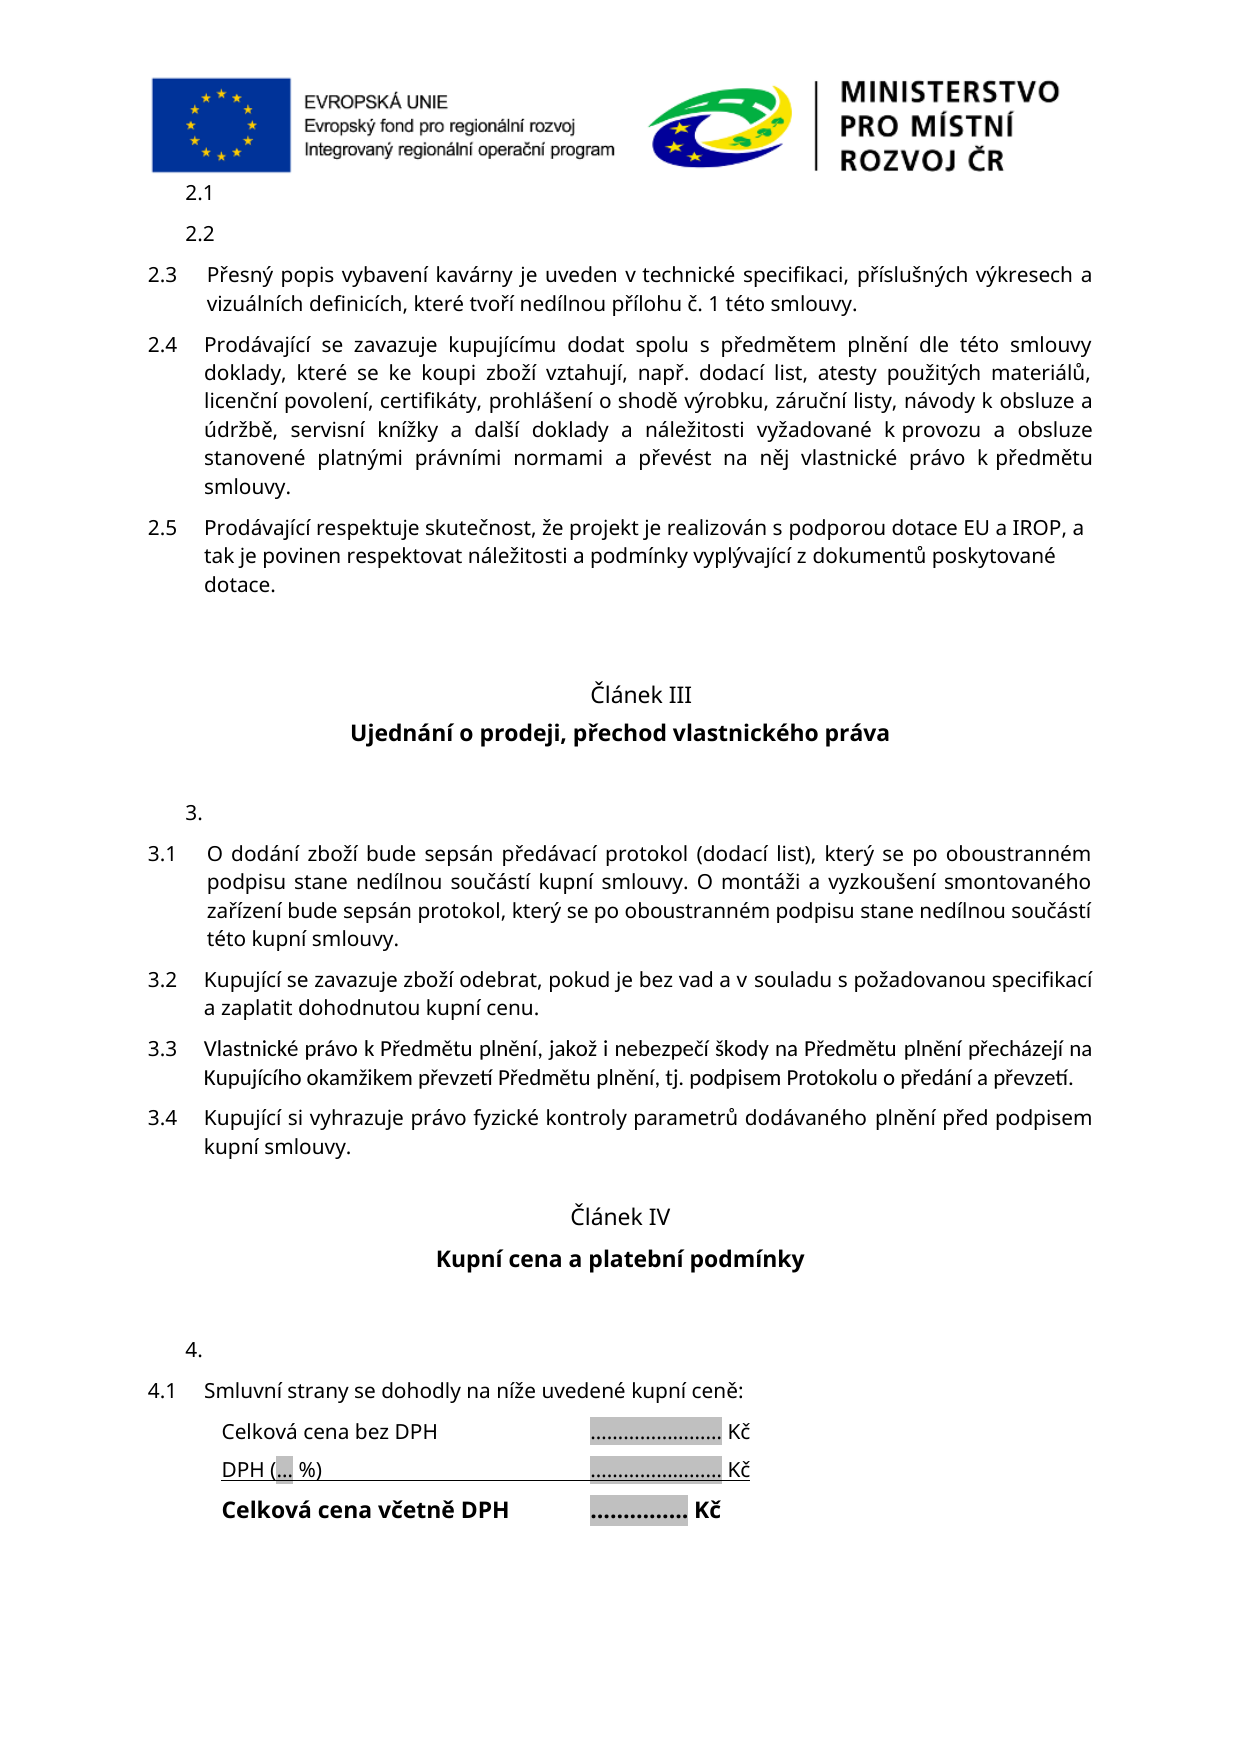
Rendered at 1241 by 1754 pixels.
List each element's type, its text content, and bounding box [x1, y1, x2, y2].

list O dodání zboží bude sepsán předávací protokol (dodací list), který se po oboustranném podpisu stane nedílnou součástí kupní smlouvy. O montáži a vyzkoušení smontovaného zařízení bude sepsán protokol, který se po oboustranném podpisu stane nedílnou součástí této kupní smlouvy. [148, 839, 1093, 953]
text Celková cena bez DPH …………………… Kč [148, 1417, 590, 1445]
text Celková cena včetně DPH …………… Kč [148, 1494, 1093, 1526]
text Článek IV [148, 1201, 1093, 1232]
list Kupující si vyhrazuje právo fyzické kontroly parametrů dodávaného plnění před podpisem kupní smlouvy. [148, 1103, 1093, 1160]
text DPH (… %) …………………… Kč [148, 1456, 276, 1484]
list Prodávající respektuje skutečnost, že projekt je realizován s podporou dotace EU a IROP, a tak je povinen respektovat náležitosti a podmínky vyplývající z dokumentů poskytované dotace. [148, 513, 1093, 598]
list Smluvní strany se dohodly na níže uvedené kupní ceně: [148, 1376, 1093, 1404]
list Přesný popis vybavení kavárny je uveden v technické specifikaci, příslušných výkresech a vizuálních definicích, které tvoří nedílnou přílohu č. 1 této smlouvy. [148, 260, 1093, 317]
text Článek III [573, 679, 1093, 711]
list Vlastnické právo k Předmětu plnění, jakož i nebezpečí škody na Předmětu plnění přecházejí na Kupujícího okamžikem převzetí Předmětu plnění, tj. podpisem Protokolu o předání a převzetí. [148, 1034, 1093, 1091]
text Celková cena bez DPH …………………… Kč [722, 1417, 1093, 1445]
text DPH (… %) …………………… Kč [722, 1456, 1093, 1484]
text Ujednání o prodeji, přechod vlastnického práva [148, 717, 1093, 748]
list Kupující se zavazuje zboží odebrat, pokud je bez vad a v souladu s požadovanou specifikací a zaplatit dohodnutou kupní cenu. [148, 965, 1093, 1022]
list Prodávající se zavazuje kupujícímu dodat spolu s předmětem plnění dle této smlouvy doklady, které se ke koupi zboží vztahují, např. dodací list, atesty použitých materiálů, licenční povolení, certifikáty, prohlášení o shodě výrobku, záruční listy, návody k obsluze a údržbě, servisní knížky a další doklady a náležitosti vyžadované k provozu a obsluze stanovené platnými právními normami a převést na něj vlastnické právo k předmětu smlouvy. [148, 330, 1093, 500]
text DPH (… %) …………………… Kč [293, 1456, 590, 1480]
picture [147, 73, 1093, 179]
text Kupní cena a platební podmínky [148, 1243, 1093, 1275]
